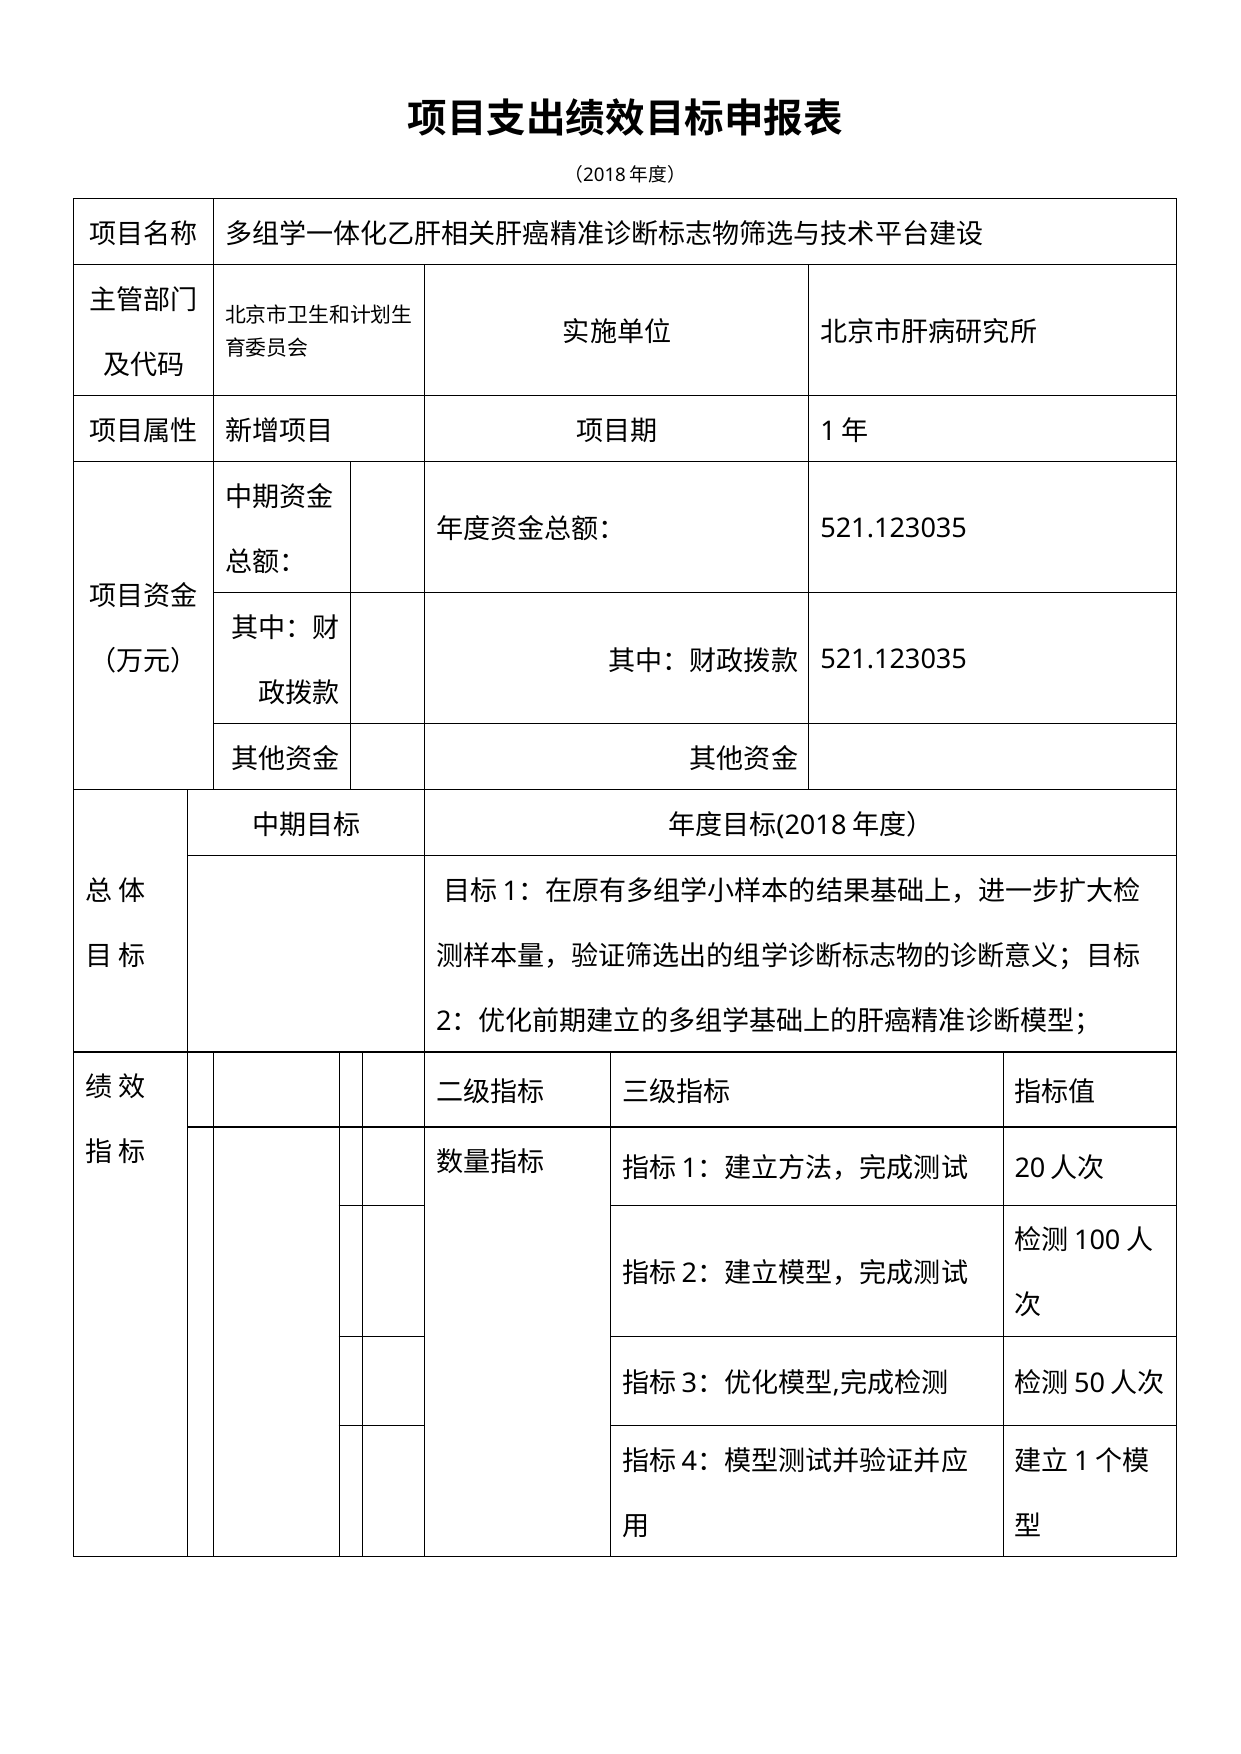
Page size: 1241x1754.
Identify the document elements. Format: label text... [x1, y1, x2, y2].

table_cell 绩 效 指 标 [74, 1053, 187, 1556]
table_cell [340, 1426, 362, 1556]
table_cell 年度目标(2018年度） [425, 790, 1176, 855]
table_cell 1年 [809, 396, 1176, 461]
table_cell [809, 724, 1176, 789]
table_cell 521.123035 [809, 593, 1176, 723]
table_cell [214, 1053, 339, 1126]
table_cell 新增项目 [214, 396, 424, 461]
table_cell 项目名称 [74, 199, 213, 264]
table_cell [188, 856, 424, 1051]
table_cell 检测100人次 [1004, 1206, 1176, 1336]
table_cell 指标4：模型测试并验证并应用 [611, 1426, 1003, 1556]
table_cell [363, 1337, 424, 1424]
table_cell 检测50人次 [1004, 1337, 1176, 1424]
table_cell [351, 724, 424, 789]
table_cell 目标1：在原有多组学小样本的结果基础上，进一步扩大检测样本量，验证筛选出的组学诊断标志物的诊断意义；目标2：优化前期建立的多组学基础上的肝癌精准诊断模型； [425, 856, 1176, 1051]
table_cell [340, 1128, 362, 1204]
table_cell 年度资金总额： [425, 462, 808, 592]
table_cell 指标3：优化模型,完成检测 [611, 1337, 1003, 1424]
table_cell 数量指标 [425, 1128, 610, 1556]
table_cell 521.123035 [809, 462, 1176, 592]
table_cell [363, 1426, 424, 1556]
table_cell 指标1：建立方法，完成测试 [611, 1128, 1003, 1204]
table_cell [363, 1206, 424, 1336]
table_cell [340, 1337, 362, 1424]
table_cell 项目期 [425, 396, 808, 461]
table_cell 其中：财政拨款 [425, 593, 808, 723]
table_cell [351, 462, 424, 592]
table_cell [363, 1053, 424, 1126]
table_cell [214, 1128, 339, 1556]
table_cell 二级指标 [425, 1053, 610, 1126]
table_cell 指标2：建立模型，完成测试 [611, 1206, 1003, 1336]
table_cell 其他资金 [425, 724, 808, 789]
table_cell 中期资金总额： [214, 462, 350, 592]
table_header 项目支出绩效目标申报表 [74, 81, 1176, 149]
table_cell 中期目标 [188, 790, 424, 855]
table_cell [188, 1128, 213, 1556]
table_cell （2018年度） [74, 149, 1176, 198]
table_cell 实施单位 [425, 265, 808, 395]
table_cell 北京市卫生和计划生育委员会 [214, 265, 424, 395]
table_cell 多组学一体化乙肝相关肝癌精准诊断标志物筛选与技术平台建设 [214, 199, 1176, 264]
table_cell [363, 1128, 424, 1204]
table_cell 总 体 目 标 [74, 790, 187, 1051]
table_cell 建立1个模型 [1004, 1426, 1176, 1556]
table_cell 三级指标 [611, 1053, 1003, 1126]
table_cell 其他资金 [214, 724, 350, 789]
table_cell 项目属性 [74, 396, 213, 461]
table_cell 其中：财政拨款 [214, 593, 350, 723]
table_cell 指标值 [1004, 1053, 1176, 1126]
table_cell [188, 1053, 213, 1126]
table_cell 北京市肝病研究所 [809, 265, 1176, 395]
table_cell 项目资金 （万元） [74, 462, 213, 789]
table_cell 主管部门及代码 [74, 265, 213, 395]
table_cell [340, 1206, 362, 1336]
table_cell [340, 1053, 362, 1126]
table_cell [351, 593, 424, 723]
table_cell 20人次 [1004, 1128, 1176, 1204]
